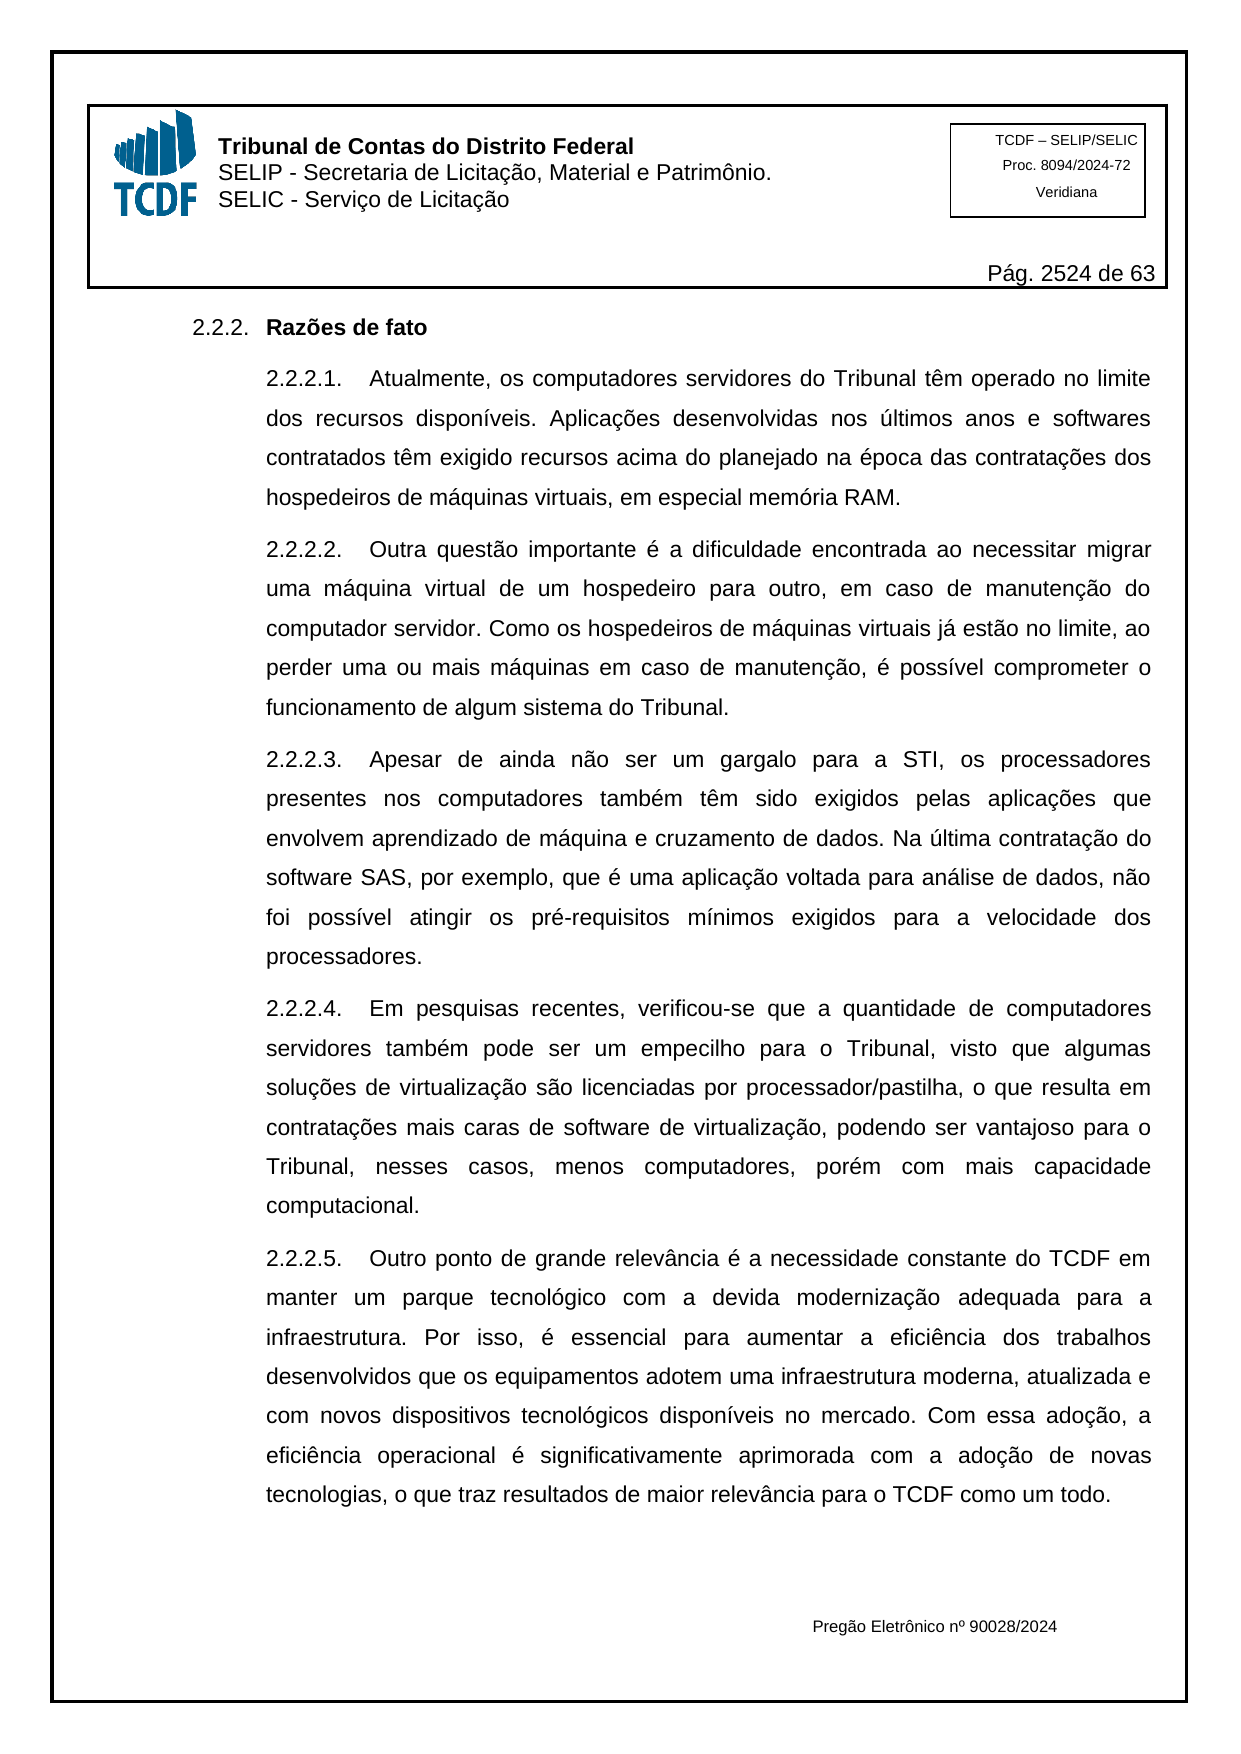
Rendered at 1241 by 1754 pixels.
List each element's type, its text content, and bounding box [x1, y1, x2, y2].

list Atualmente, os computadores servidores do Tribunal têm operado no limite dos recursos disponíveis. Aplicações desenvolvidas nos últimos anos e softwares contratados têm exigido recursos acima do planejado na época das contratações dos hospedeiros de máquinas virtuais, em especial memória RAM. [266, 365, 1152, 510]
list Outra questão importante é a dificuldade encontrada ao necessitar migrar uma máquina virtual de um hospedeiro para outro, em caso de manutenção do computador servidor. Como os hospedeiros de máquinas virtuais já estão no limite, ao perder uma ou mais máquinas em caso de manutenção, é possível comprometer o funcionamento de algum sistema do Tribunal. [266, 536, 1152, 720]
picture [99, 107, 211, 218]
list Razões de fato [192, 313, 1152, 340]
list Outro ponto de grande relevância é a necessidade constante do TCDF em manter um parque tecnológico com a devida modernização adequada para a infraestrutura. Por isso, é essencial para aumentar a eficiência dos trabalhos desenvolvidos que os equipamentos adotem uma infraestrutura moderna, atualizada e com novos dispositivos tecnológicos disponíveis no mercado. Com essa adoção, a eficiência operacional é significativamente aprimorada com a adoção de novas tecnologias, o que traz resultados de maior relevância para o TCDF como um todo. [266, 1244, 1152, 1508]
list Em pesquisas recentes, verificou-se que a quantidade de computadores servidores também pode ser um empecilho para o Tribunal, visto que algumas soluções de virtualização são licenciadas por processador/pastilha, o que resulta em contratações mais caras de software de virtualização, podendo ser vantajoso para o Tribunal, nesses casos, menos computadores, porém com mais capacidade computacional. [266, 995, 1152, 1219]
list Apesar de ainda não ser um gargalo para a STI, os processadores presentes nos computadores também têm sido exigidos pelas aplicações que envolvem aprendizado de máquina e cruzamento de dados. Na última contratação do software SAS, por exemplo, que é uma aplicação voltada para análise de dados, não foi possível atingir os pré-requisitos mínimos exigidos para a velocidade dos processadores. [266, 746, 1152, 969]
